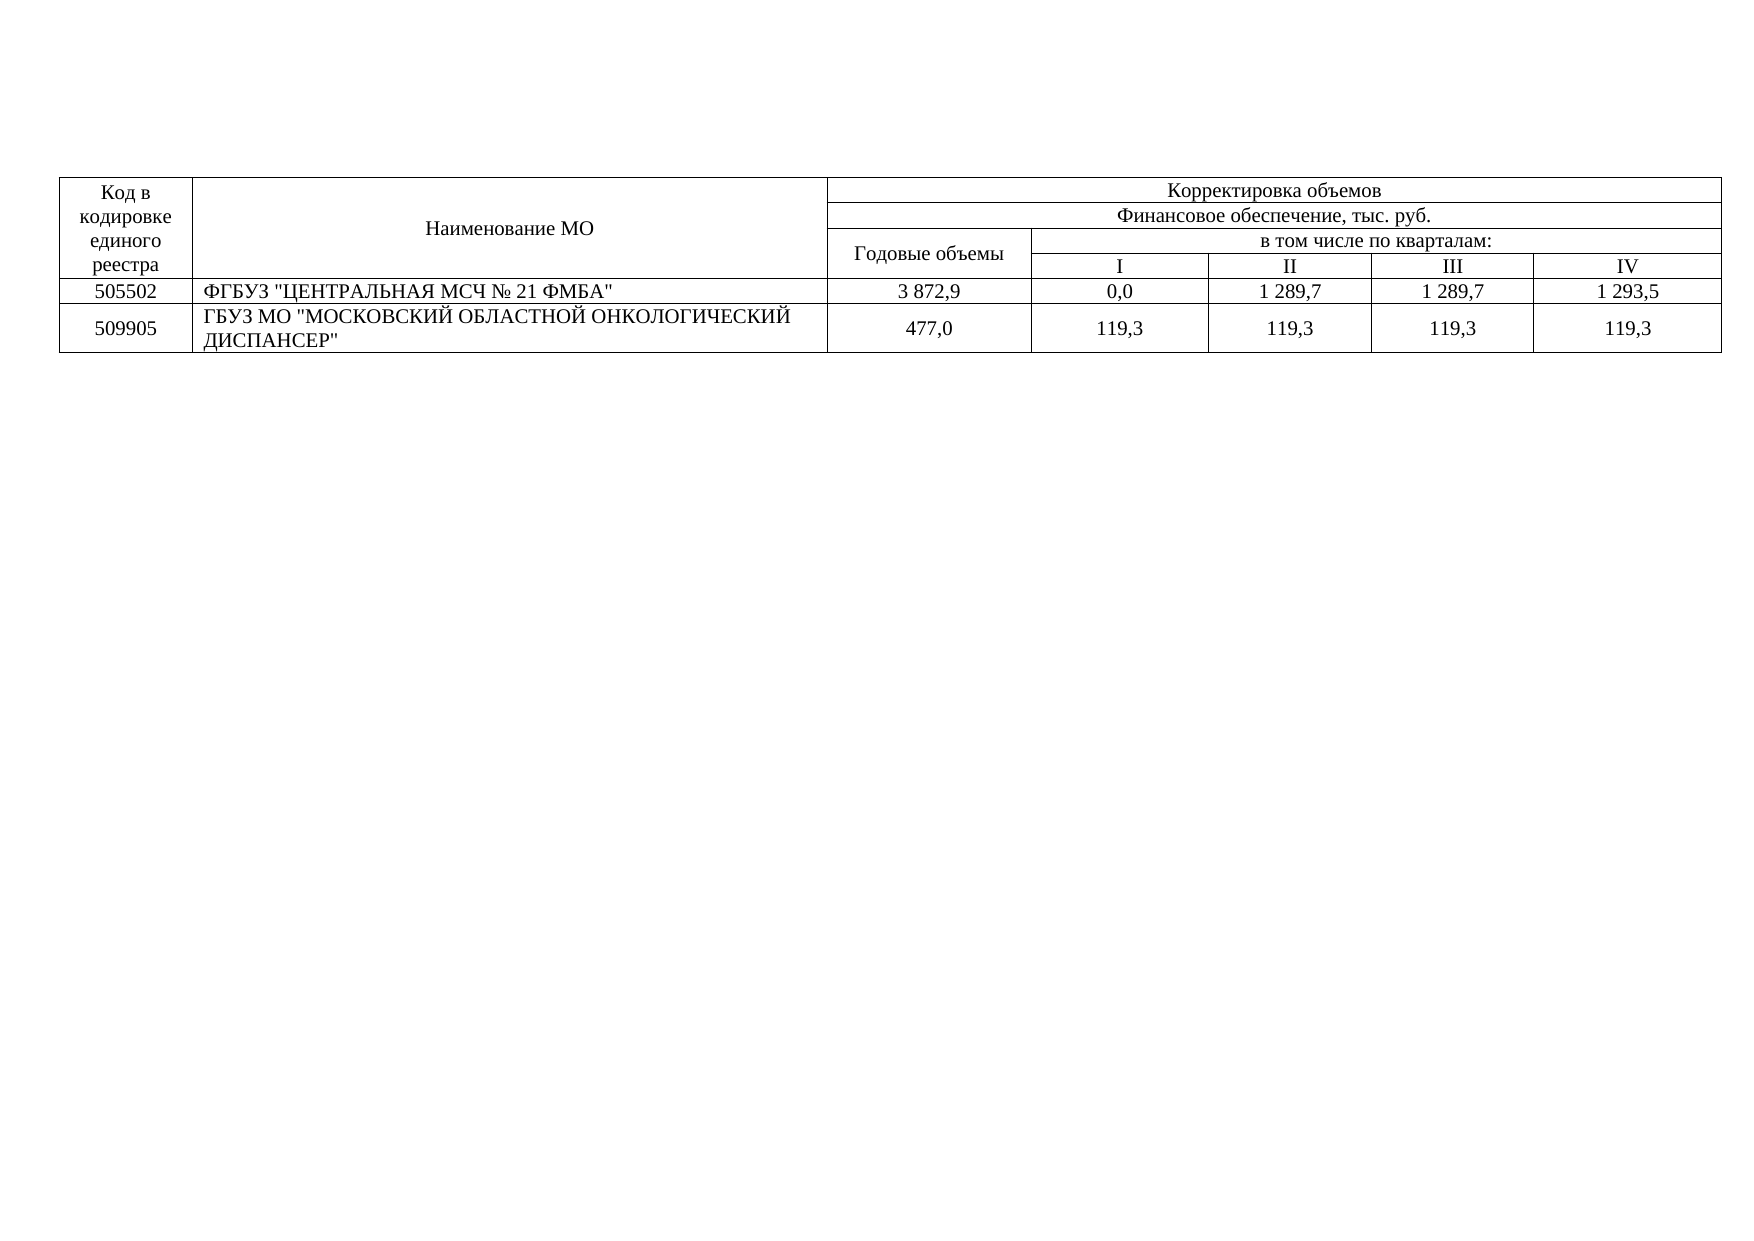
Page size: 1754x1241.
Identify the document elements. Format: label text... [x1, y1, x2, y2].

table_header Код в кодировке единого реестра [60, 178, 192, 278]
table_cell ФГБУЗ "ЦЕНТРАЛЬНАЯ МСЧ № 21 ФМБА" [193, 279, 827, 303]
table_cell в том числе по кварталам: [1032, 229, 1721, 252]
table_header Наименование МО [193, 178, 827, 278]
table_cell IV [1534, 254, 1721, 278]
table_cell 119,3 [1209, 304, 1371, 352]
table_cell Финансовое обеспечение, тыс. руб. [828, 203, 1721, 227]
table_cell 119,3 [1372, 304, 1533, 352]
table_cell 1 289,7 [1372, 279, 1533, 303]
table_cell 1 289,7 [1209, 279, 1371, 303]
table_cell Годовые объемы [828, 229, 1031, 278]
table_cell 0,0 [1032, 279, 1208, 303]
table_cell 509905 [60, 304, 192, 352]
table_cell II [1209, 254, 1371, 278]
table_cell 119,3 [1032, 304, 1208, 352]
table_cell 505502 [60, 279, 192, 303]
table_cell 119,3 [1534, 304, 1721, 352]
table_cell III [1372, 254, 1533, 278]
table_header Корректировка объемов [828, 178, 1721, 202]
table_cell 477,0 [828, 304, 1031, 352]
table_cell ГБУЗ МО "МОСКОВСКИЙ ОБЛАСТНОЙ ОНКОЛОГИЧЕСКИЙ ДИСПАНСЕР" [193, 304, 827, 352]
table_cell 3 872,9 [828, 279, 1031, 303]
table_cell 1 293,5 [1534, 279, 1721, 303]
table_cell I [1032, 254, 1208, 278]
